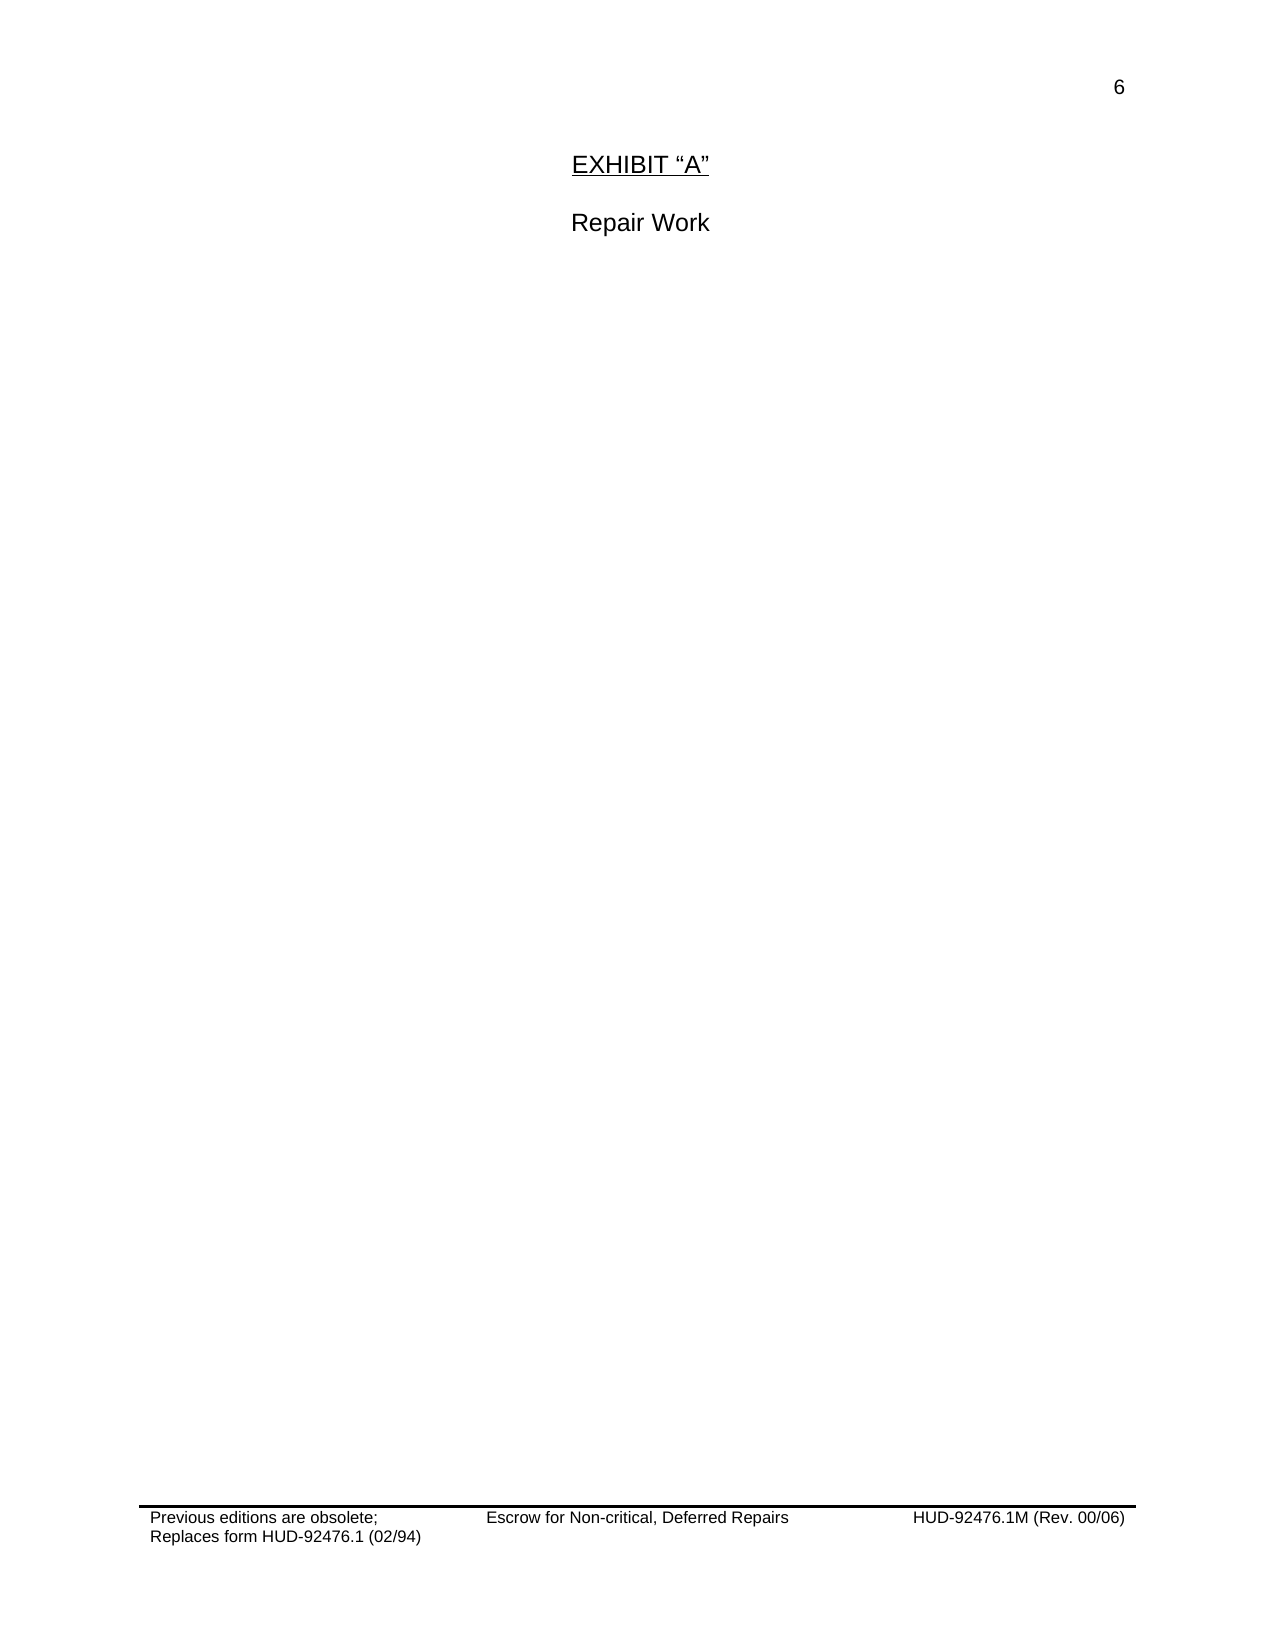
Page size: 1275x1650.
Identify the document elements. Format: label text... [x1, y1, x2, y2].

text Repair Work [141, 207, 1140, 236]
text EXHIBIT “A” [141, 150, 1140, 179]
